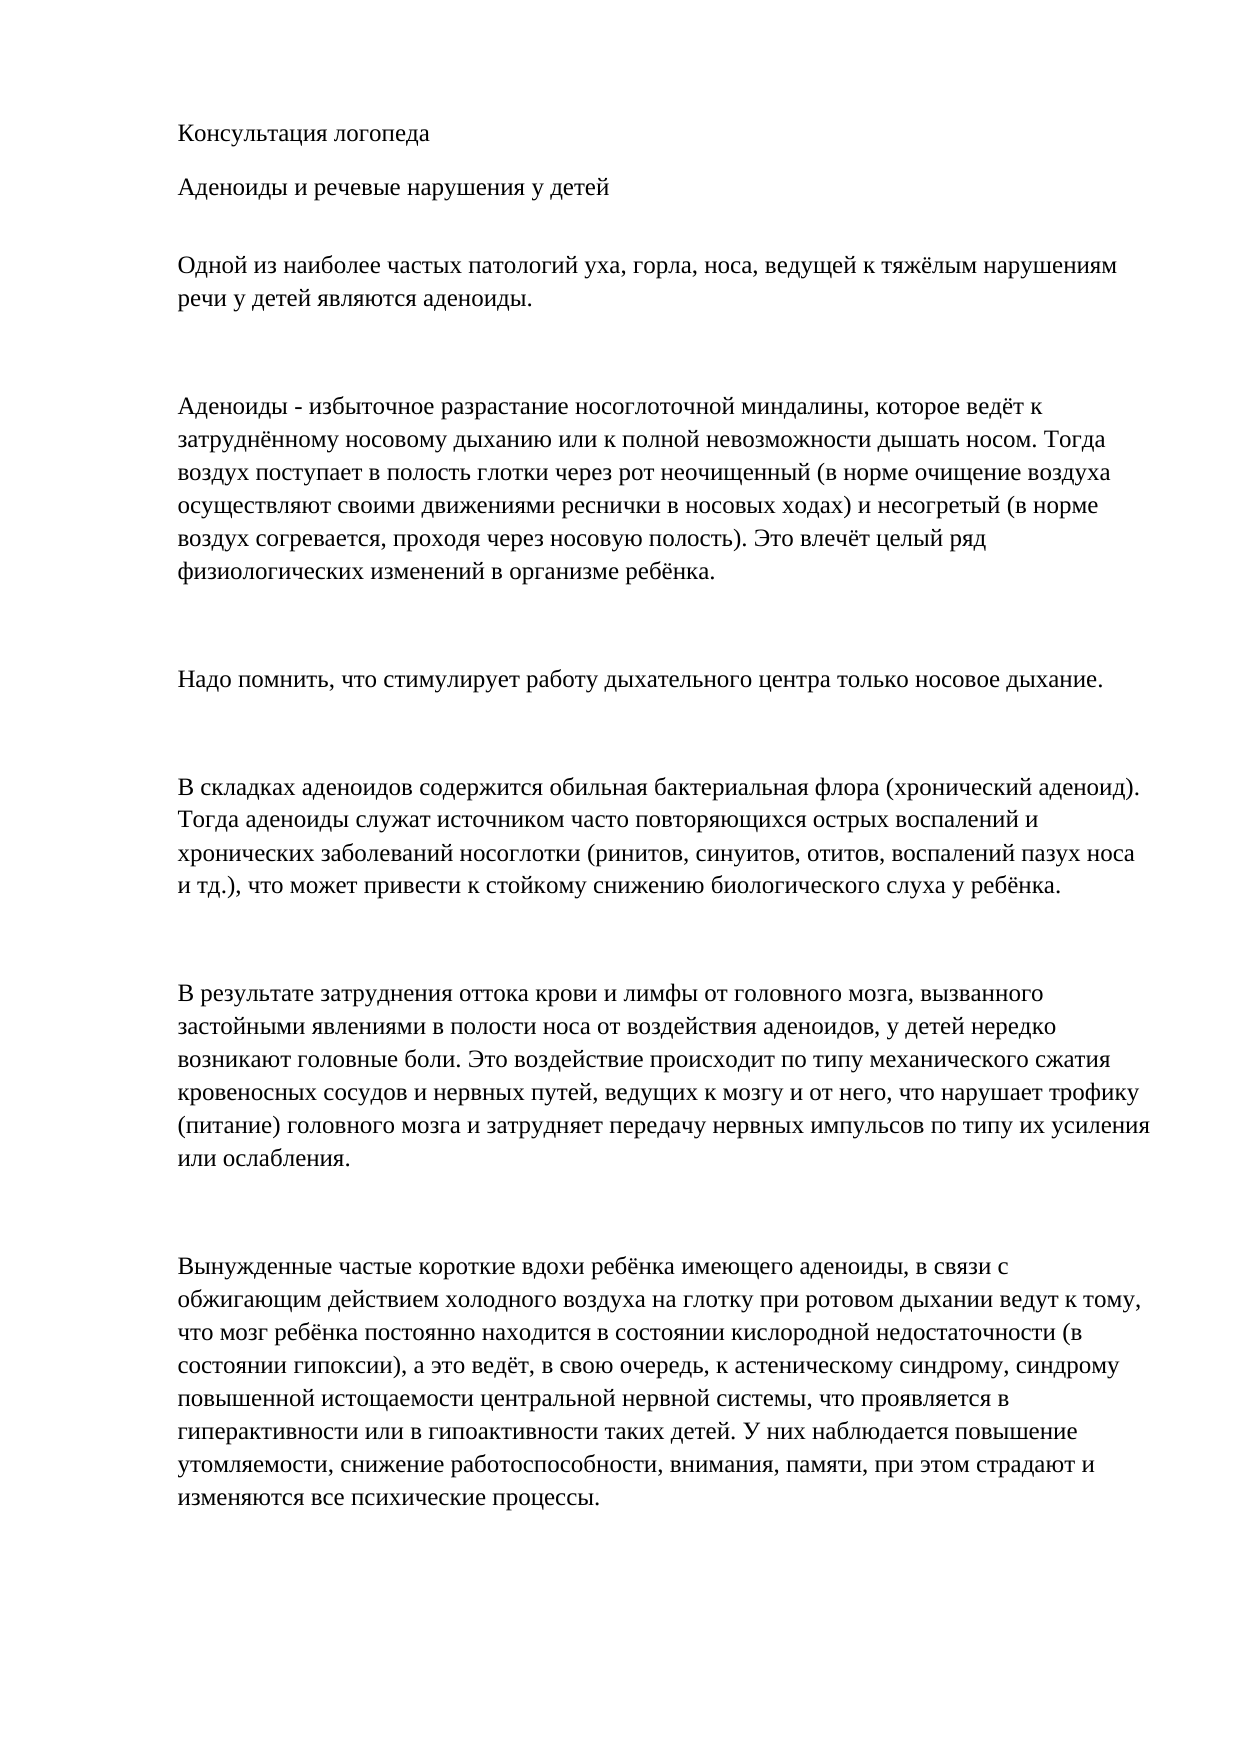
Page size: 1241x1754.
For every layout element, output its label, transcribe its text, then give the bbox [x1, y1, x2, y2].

text В складках аденоидов содержится обильная бактериальная флора (хронический аденоид). Тогда аденоиды служат источником часто повторяющихся острых воспалений и хронических заболеваний носоглотки (ринитов, синуитов, отитов, воспалений пазух носа и тд.), что может привести к стойкому снижению биологического слуха у ребёнка. [177, 772, 1152, 899]
text Одной из наиболее частых патологий уха, горла, носа, ведущей к тяжёлым нарушениям речи у детей являются аденоиды. [177, 250, 1152, 312]
text Консультация логопеда [177, 118, 1152, 147]
text Вынужденные частые короткие вдохи ребёнка имеющего аденоиды, в связи с обжигающим действием холодного воздуха на глотку при ротовом дыхании ведут к тому, что мозг ребёнка постоянно находится в состоянии кислородной недостаточности (в состоянии гипоксии), а это ведёт, в свою очередь, к астеническому синдрому, синдрому повышенной истощаемости центральной нервной системы, что проявляется в гиперактивности или в гипоактивности таких детей. У них наблюдается повышение утомляемости, снижение работоспособности, внимания, памяти, при этом страдают и изменяются все психические процессы. [177, 1251, 1152, 1511]
text Аденоиды - избыточное разрастание носоглоточной миндалины, которое ведёт к затруднённому носовому дыханию или к полной невозможности дышать носом. Тогда воздух поступает в полость глотки через рот неочищенный (в норме очищение воздуха осуществляют своими движениями реснички в носовых ходах) и несогретый (в норме воздух согревается, проходя через носовую полость). Это влечёт целый ряд физиологических изменений в организме ребёнка. [177, 391, 1152, 585]
text Аденоиды и речевые нарушения у детей [177, 172, 1152, 201]
text В результате затруднения оттока крови и лимфы от головного мозга, вызванного застойными явлениями в полости носа от воздействия аденоидов, у детей нередко возникают головные боли. Это воздействие происходит по типу механического сжатия кровеносных сосудов и нервных путей, ведущих к мозгу и от него, что нарушает трофику (питание) головного мозга и затрудняет передачу нервных импульсов по типу их усиления или ослабления. [177, 978, 1152, 1172]
text Надо помнить, что стимулирует работу дыхательного центра только носовое дыхание. [177, 664, 1152, 693]
